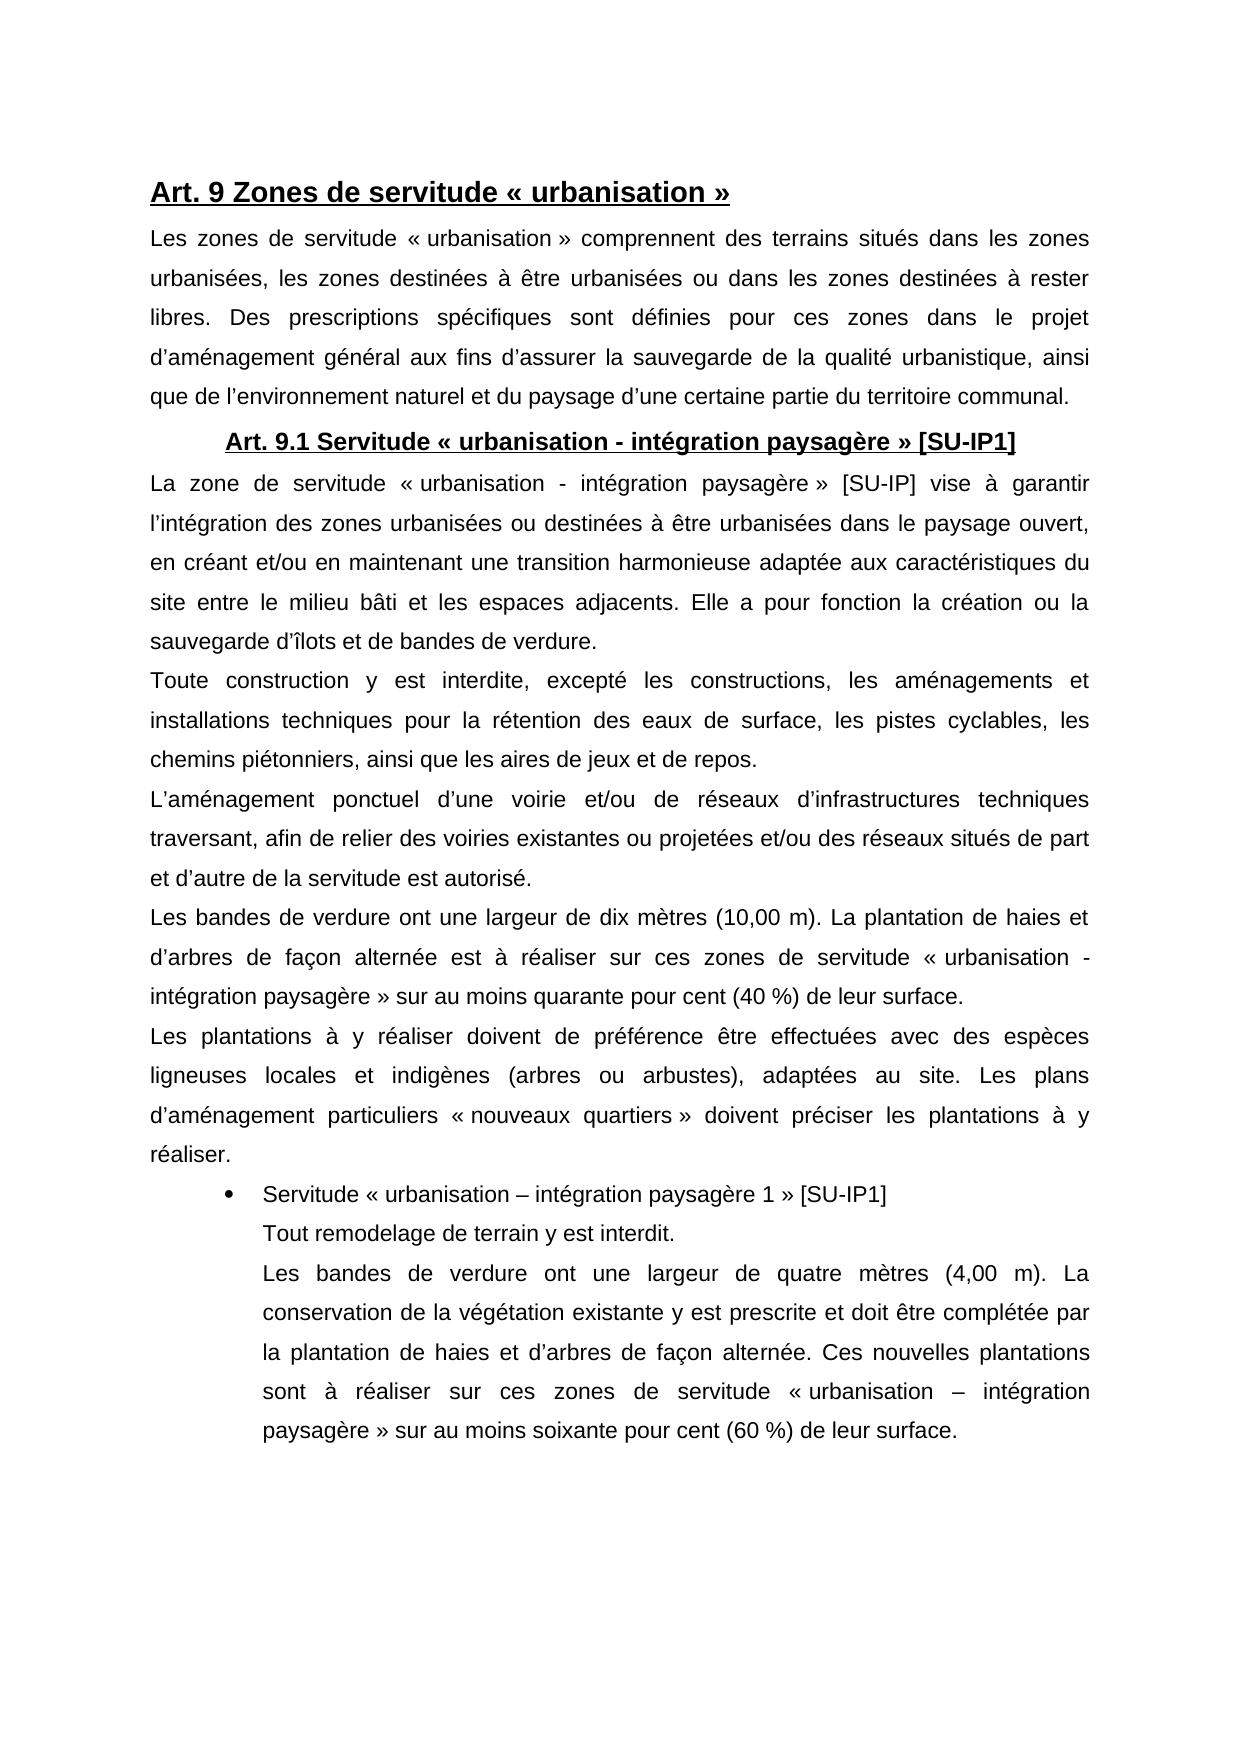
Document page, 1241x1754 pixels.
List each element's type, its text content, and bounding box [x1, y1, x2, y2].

text Toute construction y est interdite, excepté les constructions, les aménagements et installations techniques pour la rétention des eaux de surface, les pistes cyclables, les chemins piétonniers, ainsi que les aires de jeux et de repos. [150, 667, 1090, 773]
subtitle Art. 9.1 Servitude « urbanisation - intégration paysagère » [SU-IP1] [225, 427, 1090, 456]
text Les bandes de verdure ont une largeur de dix mètres (10,00 m). La plantation de haies et d’arbres de façon alternée est à réaliser sur ces zones de servitude « urbanisation - intégration paysagère » sur au moins quarante pour cent (40 %) de leur surface. [150, 904, 1090, 1009]
subtitle Art. 9 Zones de servitude « urbanisation » [150, 175, 1090, 208]
text Tout remodelage de terrain y est interdit. [262, 1220, 1090, 1246]
text Les bandes de verdure ont une largeur de quatre mètres (4,00 m). La conservation de la végétation existante y est prescrite et doit être complétée par la plantation de haies et d’arbres de façon alternée. Ces nouvelles plantations sont à réaliser sur ces zones de servitude « urbanisation – intégration paysagère » sur au moins soixante pour cent (60 %) de leur surface. [262, 1259, 1090, 1444]
text La zone de servitude « urbanisation - intégration paysagère » [SU-IP] vise à garantir l’intégration des zones urbanisées ou destinées à être urbanisées dans le paysage ouvert, en créant et/ou en maintenant une transition harmonieuse adaptée aux caractéristiques du site entre le milieu bâti et les espaces adjacents. Elle a pour fonction la création ou la sauvegarde d’îlots et de bandes de verdure. [150, 470, 1090, 654]
list Servitude « urbanisation – intégration paysagère 1 » [SU-IP1] [225, 1181, 1090, 1207]
text L’aménagement ponctuel d’une voirie et/ou de réseaux d’infrastructures techniques traversant, afin de relier des voiries existantes ou projetées et/ou des réseaux situés de part et d’autre de la servitude est autorisé. [150, 786, 1090, 891]
text Les zones de servitude « urbanisation » comprennent des terrains situés dans les zones urbanisées, les zones destinées à être urbanisées ou dans les zones destinées à rester libres. Des prescriptions spécifiques sont définies pour ces zones dans le projet d’aménagement général aux fins d’assurer la sauvegarde de la qualité urbanistique, ainsi que de l’environnement naturel et du paysage d’une certaine partie du territoire communal. [150, 225, 1090, 409]
text Les plantations à y réaliser doivent de préférence être effectuées avec des espèces ligneuses locales et indigènes (arbres ou arbustes), adaptées au site. Les plans d’aménagement particuliers « nouveaux quartiers » doivent préciser les plantations à y réaliser. [150, 1023, 1090, 1167]
